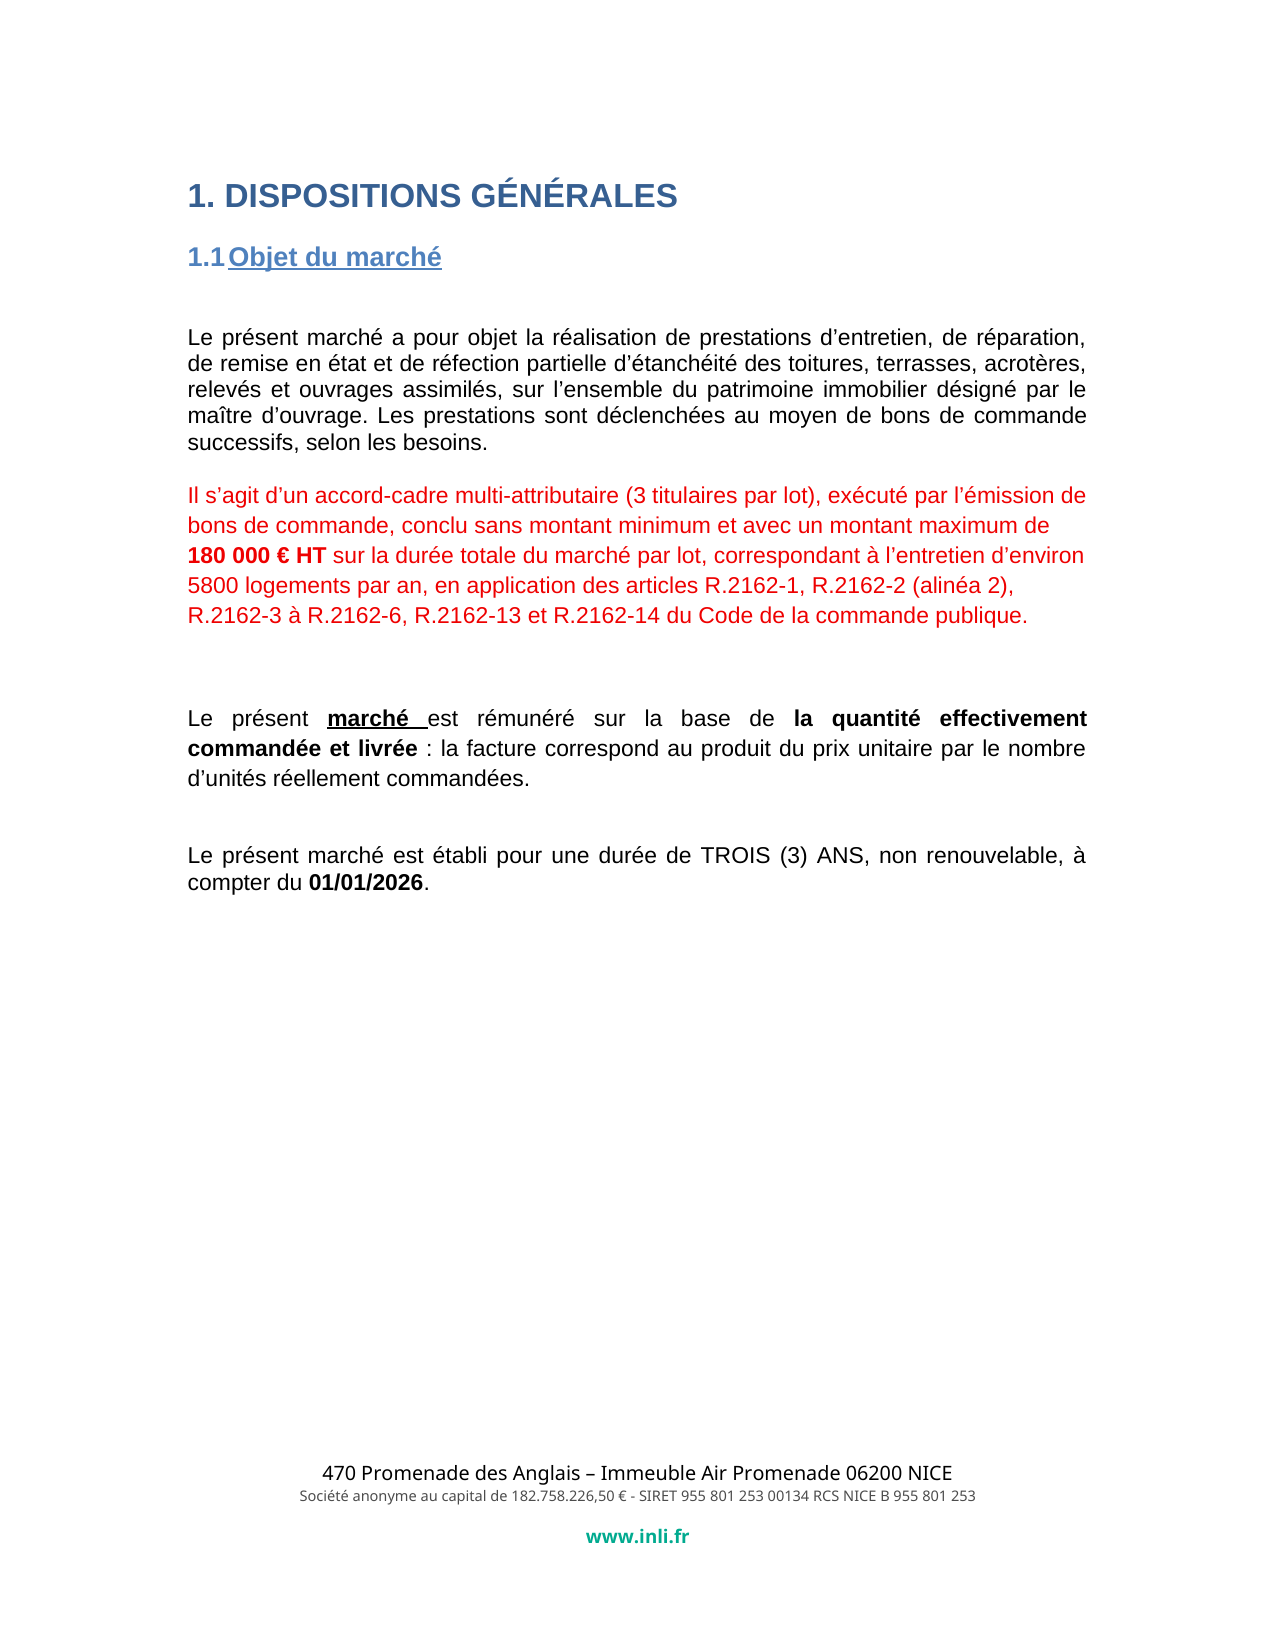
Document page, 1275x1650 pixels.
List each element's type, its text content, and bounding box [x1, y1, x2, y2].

text Le présent marché a pour objet la réalisation de prestations d’entretien, de réparation, de remise en état et de réfection partielle d’étanchéité des toitures, terrasses, acrotères, relevés et ouvrages assimilés, sur l’ensemble du patrimoine immobilier désigné par le maître d’ouvrage. Les prestations sont déclenchées au moyen de bons de commande successifs, selon les besoins. [187, 323, 1087, 455]
text 1. Dispositions générales [187, 150, 1087, 215]
list Objet du marché [187, 241, 1087, 272]
text Le présent marché est établi pour une durée de TROIS (3) ANS, non renouvelable, à compter du 01/01/2026. [187, 842, 1087, 895]
text Il s’agit d’un accord-cadre multi-attributaire (3 titulaires par lot), exécuté par l’émission de bons de commande, conclu sans montant minimum et avec un montant maximum de 180 000 € HT sur la durée totale du marché par lot, correspondant à l’entretien d’environ 5800 logements par an, en application des articles R.2162-1, R.2162-2 (alinéa 2), R.2162-3 à R.2162-6, R.2162-13 et R.2162-14 du Code de la commande publique. [187, 482, 1087, 629]
text Le présent marché est rémunéré sur la base de la quantité effectivement commandée et livrée : la facture correspond au produit du prix unitaire par le nombre d’unités réellement commandées. [187, 704, 1087, 791]
